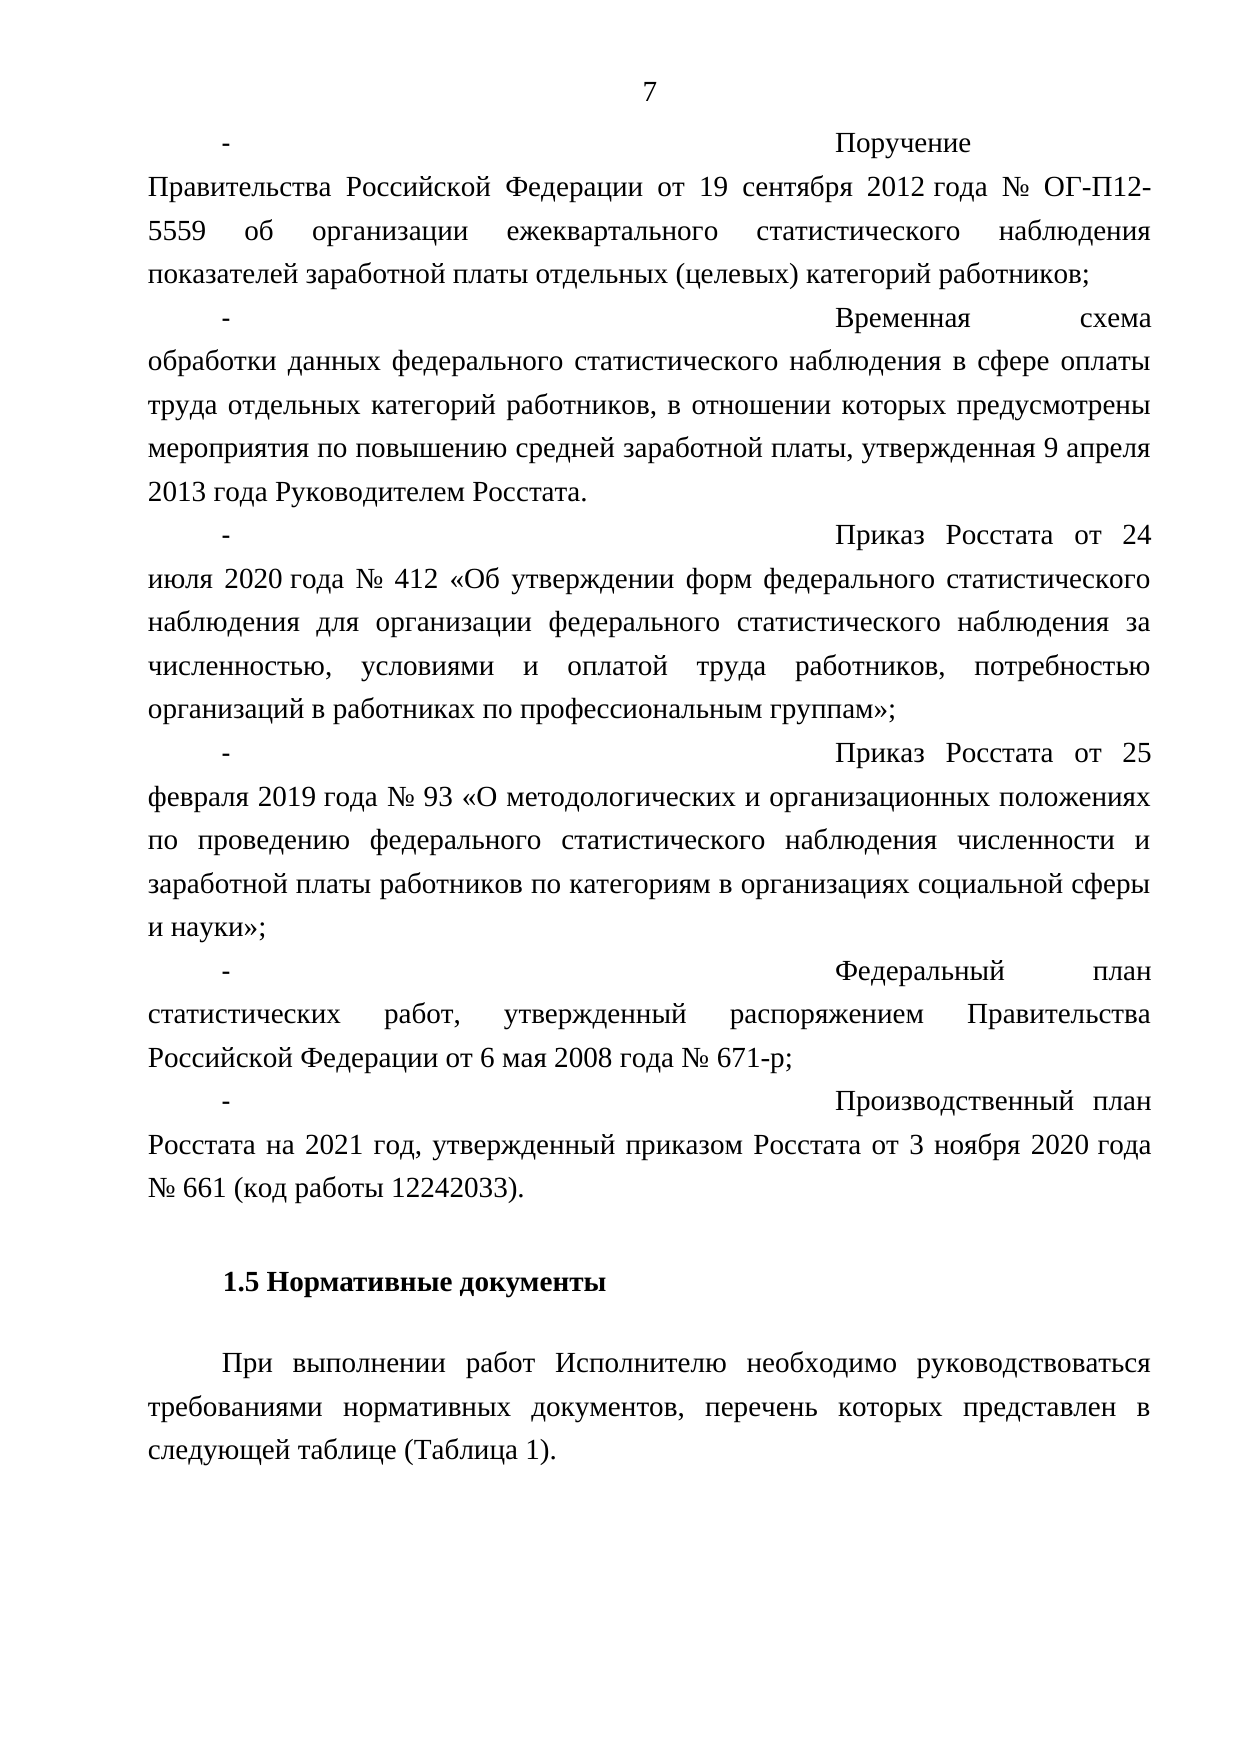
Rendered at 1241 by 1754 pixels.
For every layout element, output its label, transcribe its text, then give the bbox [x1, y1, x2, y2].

list Производственный план Росстата на 2021 год, утвержденный приказом Росстата от 3 ноября 2020 года № 661 (код работы 12242033). [148, 1083, 1152, 1204]
text При выполнении работ Исполнителю необходимо руководствоваться требованиями нормативных документов, перечень которых представлен в следующей таблице (Таблица 1). [148, 1345, 1152, 1466]
list Приказ Росстата от 24 июля 2020 года № 412 «Об утверждении форм федерального статистического наблюдения для организации федерального статистического наблюдения за численностью, условиями и оплатой труда работников, потребностью организаций в работниках по профессиональным группам»; [148, 517, 1152, 725]
list Приказ Росстата от 25 февраля 2019 года № 93 «О методологических и организационных положениях по проведению федерального статистического наблюдения численности и заработной платы работников по категориям в организациях социальной сферы и науки»; [148, 735, 1152, 943]
list Поручение Правительства Российской Федерации от 19 сентября 2012 года № ОГ-П12-5559 об организации ежеквартального статистического наблюдения показателей заработной платы отдельных (целевых) категорий работников; [148, 126, 1152, 290]
list Федеральный план статистических работ, утвержденный распоряжением Правительства Российской Федерации от 6 мая 2008 года № 671-р; [148, 953, 1152, 1073]
list Временная схема обработки данных федерального статистического наблюдения в сфере оплаты труда отдельных категорий работников, в отношении которых предусмотрены мероприятия по повышению средней заработной платы, утвержденная 9 апреля 2013 года Руководителем Росстата. [148, 300, 1152, 507]
subtitle Нормативные документы [148, 1264, 1152, 1298]
